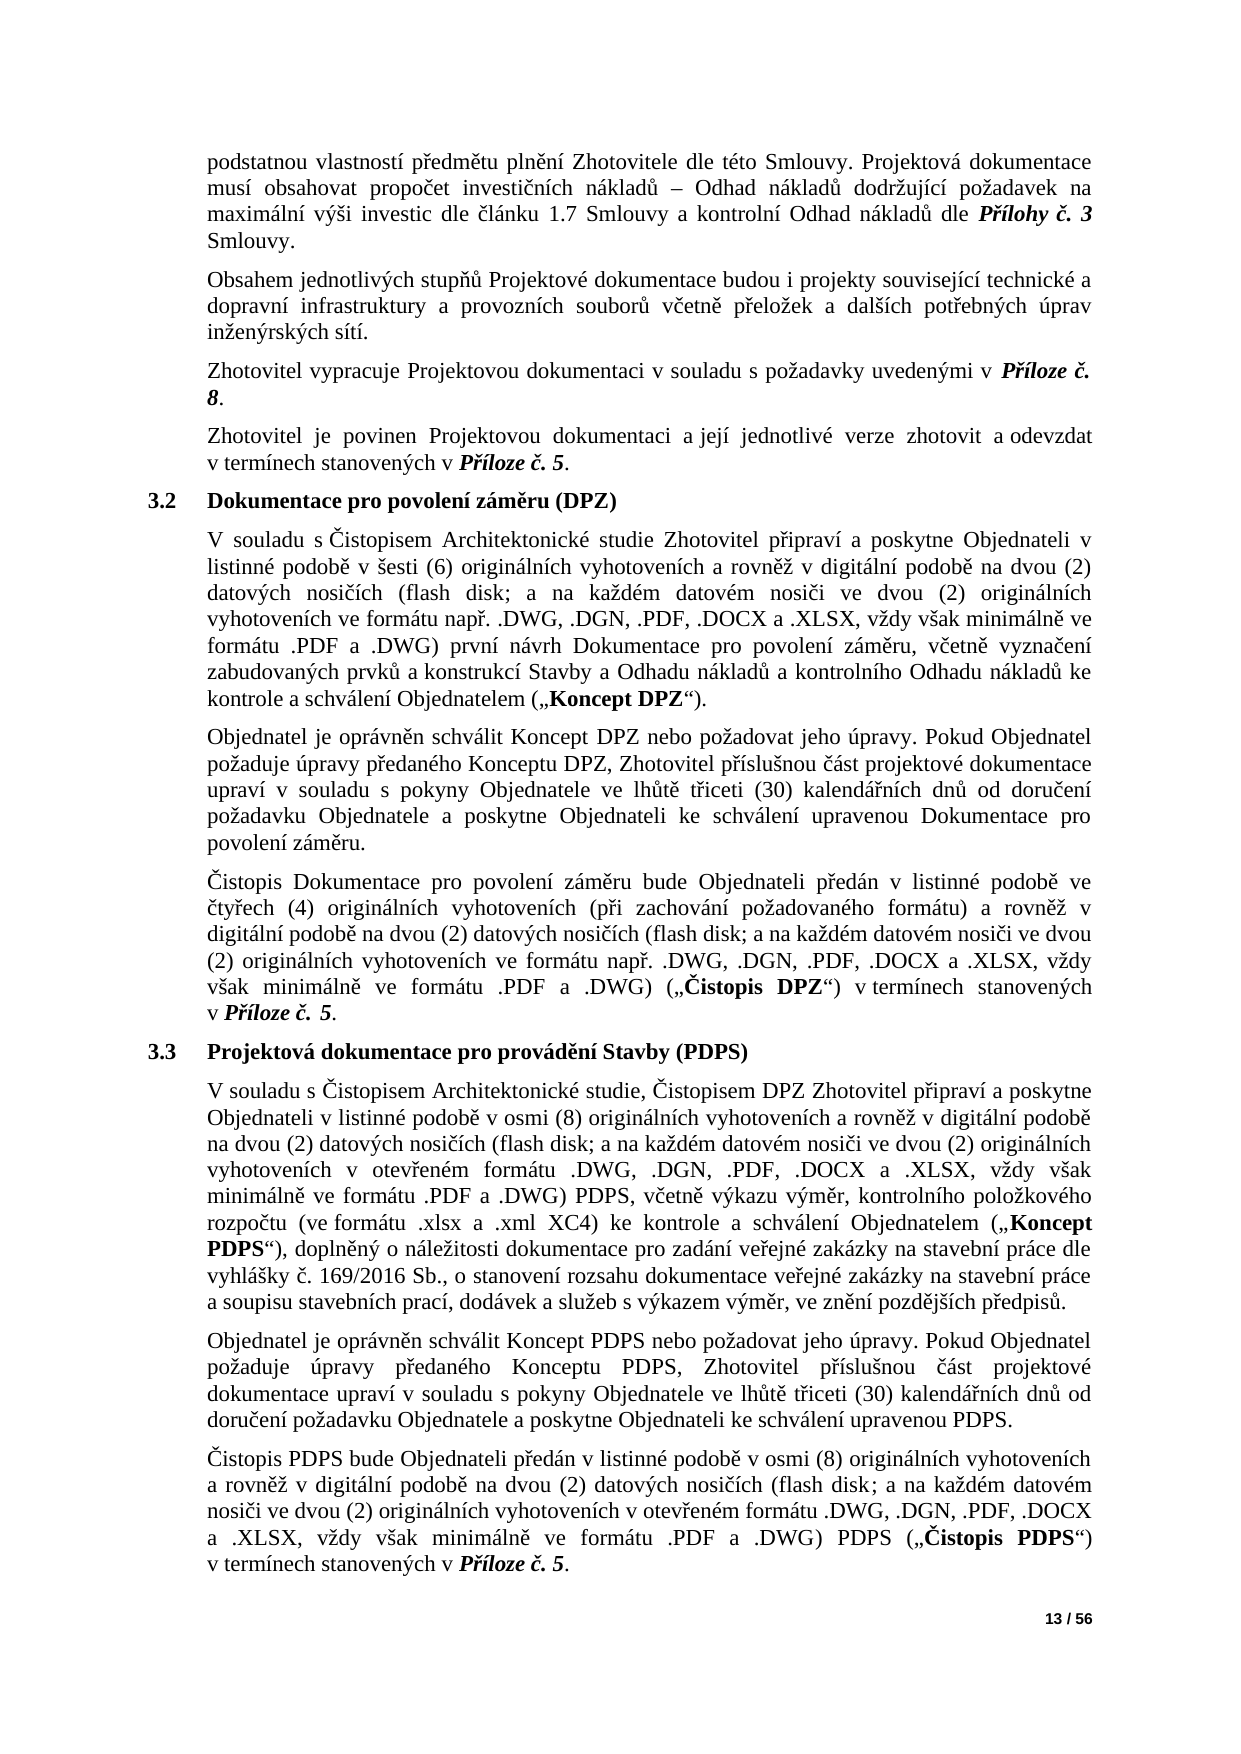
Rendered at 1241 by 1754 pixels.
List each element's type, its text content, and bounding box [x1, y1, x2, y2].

text V souladu s Čistopisem Architektonické studie, Čistopisem DPZ Zhotovitel připraví a poskytne Objednateli v listinné podobě v osmi (8) originálních vyhotoveních a rovněž v digitální podobě na dvou (2) datových nosičích (flash disk; a na každém datovém nosiči ve dvou (2) originálních vyhotoveních v otevřeném formátu .DWG, .DGN, .PDF, .DOCX a .XLSX, vždy však minimálně ve formátu .PDF a .DWG) PDPS, včetně výkazu výměr, kontrolního položkového rozpočtu (ve formátu .xlsx a .xml XC4) ke kontrole a schválení Objednatelem („Koncept PDPS“), doplněný o náležitosti dokumentace pro zadání veřejné zakázky na stavební práce dle vyhlášky č. 169/2016 Sb., o stanovení rozsahu dokumentace veřejné zakázky na stavební práce a soupisu stavebních prací, dodávek a služeb s výkazem výměr, ve znění pozdějších předpisů. [207, 1077, 1092, 1314]
text Dokumentace pro povolení záměru (DPZ) [148, 488, 1092, 514]
text Objednatel je oprávněn schválit Koncept DPZ nebo požadovat jeho úpravy. Pokud Objednatel požaduje úpravy předaného Konceptu DPZ, Zhotovitel příslušnou část projektové dokumentace upraví v souladu s pokyny Objednatele ve lhůtě třiceti (30) kalendářních dnů od doručení požadavku Objednatele a poskytne Objednateli ke schválení upravenou Dokumentace pro povolení záměru. [207, 723, 1092, 855]
text V souladu s Čistopisem Architektonické studie Zhotovitel připraví a poskytne Objednateli v listinné podobě v šesti (6) originálních vyhotoveních a rovněž v digitální podobě na dvou (2) datových nosičích (flash disk; a na každém datovém nosiči ve dvou (2) originálních vyhotoveních ve formátu např. .DWG, .DGN, .PDF, .DOCX a .XLSX, vždy však minimálně ve formátu .PDF a .DWG) první návrh Dokumentace pro povolení záměru, včetně vyznačení zabudovaných prvků a konstrukcí Stavby a Odhadu nákladů a kontrolního Odhadu nákladů ke kontrole a schválení Objednatelem („Koncept DPZ“). [207, 526, 1092, 711]
text Objednatel je oprávněn schválit Koncept PDPS nebo požadovat jeho úpravy. Pokud Objednatel požaduje úpravy předaného Konceptu PDPS, Zhotovitel příslušnou část projektové dokumentace upraví v souladu s pokyny Objednatele ve lhůtě třiceti (30) kalendářních dnů od doručení požadavku Objednatele a poskytne Objednateli ke schválení upravenou PDPS. [207, 1327, 1092, 1432]
text Čistopis Dokumentace pro povolení záměru bude Objednateli předán v listinné podobě ve čtyřech (4) originálních vyhotoveních (při zachování požadovaného formátu) a rovněž v digitální podobě na dvou (2) datových nosičích (flash disk; a na každém datovém nosiči ve dvou (2) originálních vyhotoveních ve formátu např. .DWG, .DGN, .PDF, .DOCX a .XLSX, vždy však minimálně ve formátu .PDF a .DWG) („Čistopis DPZ“) v termínech stanovených v Příloze č. 5. [207, 868, 1092, 1026]
text Projektová dokumentace pro provádění Stavby (PDPS) [148, 1038, 1092, 1065]
text Obsahem jednotlivých stupňů Projektové dokumentace budou i projekty související technické a dopravní infrastruktury a provozních souborů včetně přeložek a dalších potřebných úprav inženýrských sítí. [207, 266, 1092, 345]
text Zhotovitel vypracuje Projektovou dokumentaci v souladu s požadavky uvedenými v Příloze č. 8. [207, 357, 1092, 410]
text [207, 148, 1092, 253]
text Čistopis PDPS bude Objednateli předán v listinné podobě v osmi (8) originálních vyhotoveních a rovněž v digitální podobě na dvou (2) datových nosičích (flash disk; a na každém datovém nosiči ve dvou (2) originálních vyhotoveních v otevřeném formátu .DWG, .DGN, .PDF, .DOCX a .XLSX, vždy však minimálně ve formátu .PDF a .DWG) PDPS („Čistopis PDPS“) v termínech stanovených v Příloze č. 5. [207, 1445, 1092, 1577]
text Zhotovitel je povinen Projektovou dokumentaci a její jednotlivé verze zhotovit a odevzdat v termínech stanovených v Příloze č. 5. [207, 422, 1092, 475]
